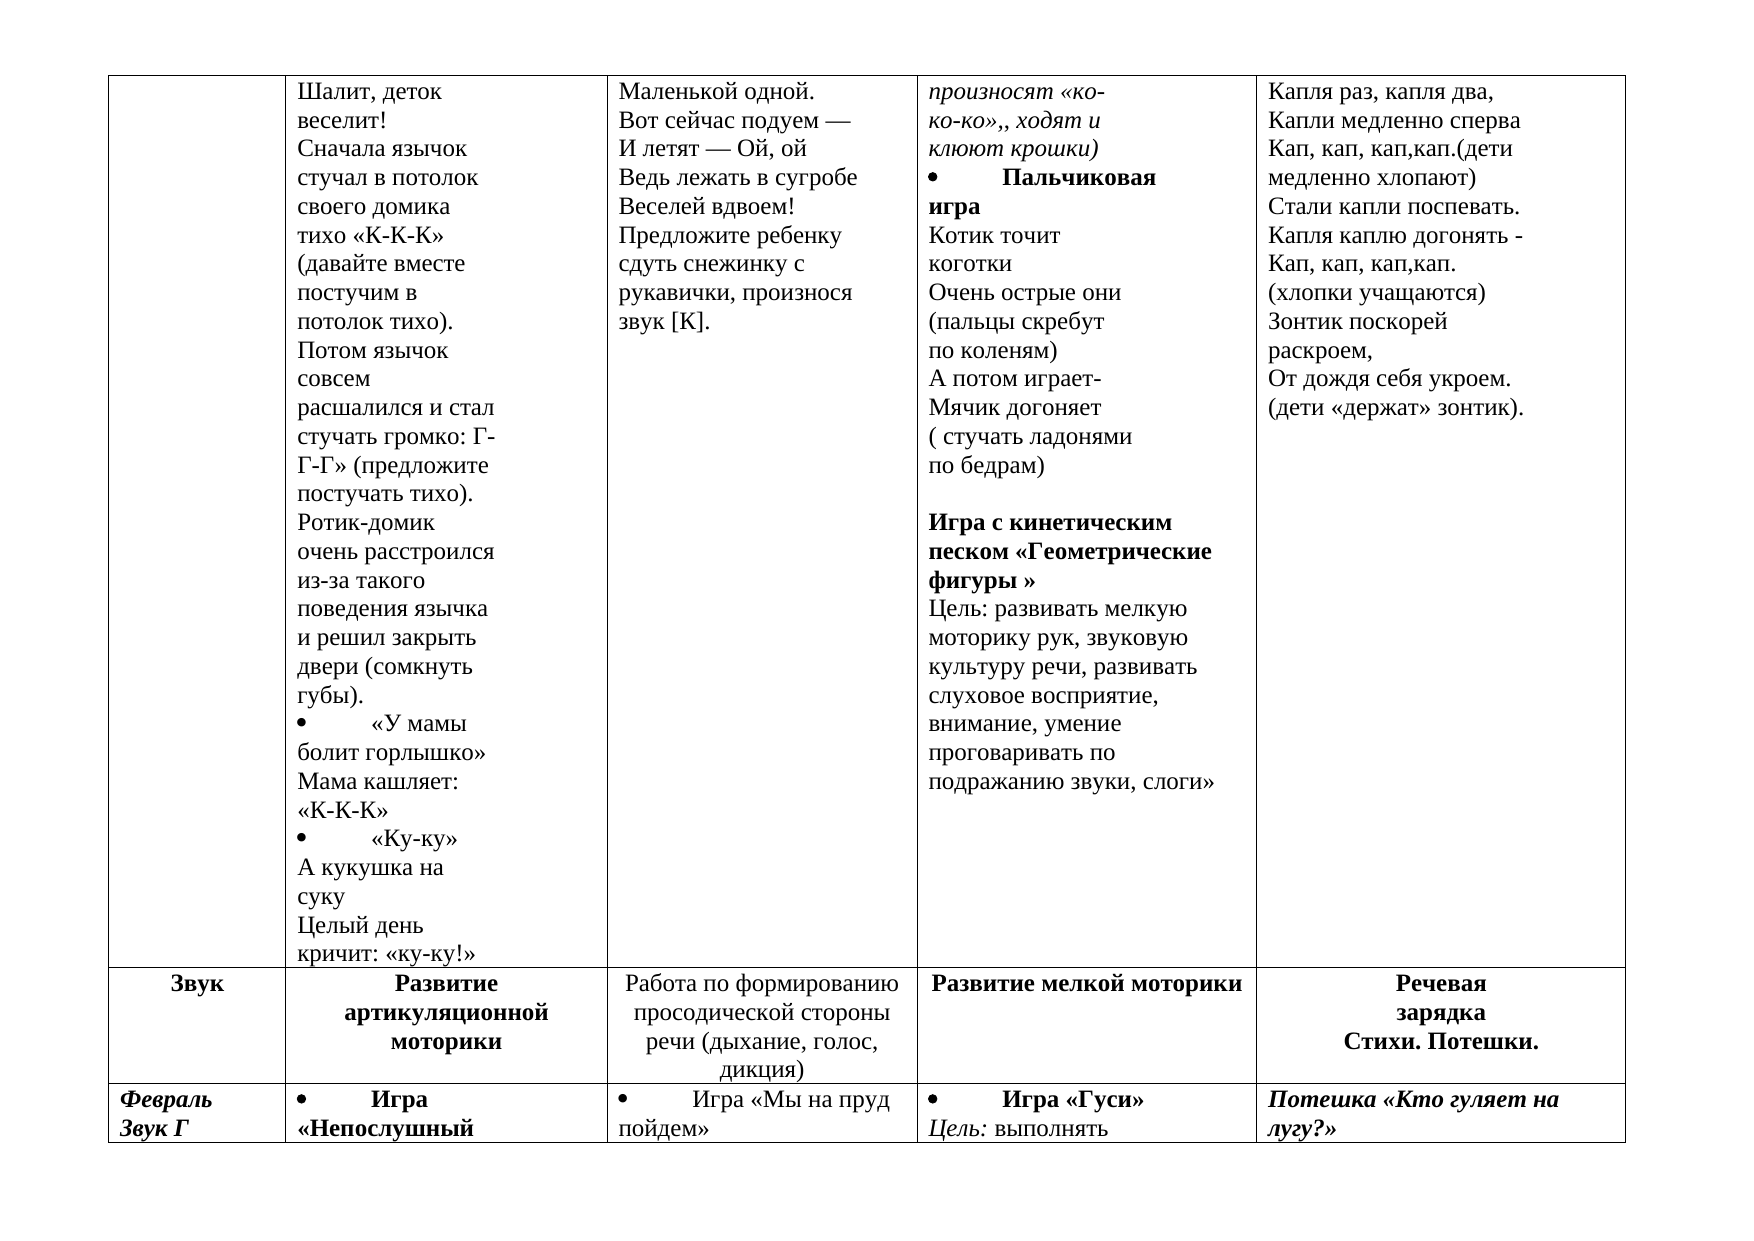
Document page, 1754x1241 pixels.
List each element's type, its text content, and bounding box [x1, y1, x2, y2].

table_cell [109, 76, 285, 967]
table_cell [918, 76, 1256, 967]
table_cell Работа по формированию просодической стороны речи (дыхание, голос, дикция) [608, 968, 917, 1083]
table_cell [918, 1084, 1256, 1142]
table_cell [1257, 76, 1625, 967]
table_cell Речевая зарядка Стихи. Потешки. [1257, 968, 1625, 1083]
table_cell Звук [109, 968, 285, 1083]
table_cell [286, 76, 607, 967]
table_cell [286, 1084, 607, 1142]
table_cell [1257, 1084, 1625, 1142]
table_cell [608, 76, 917, 967]
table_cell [109, 1084, 285, 1142]
table_cell Развитие артикуляционной моторики [286, 968, 607, 1083]
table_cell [608, 1084, 917, 1142]
table_cell Развитие мелкой моторики [918, 968, 1256, 1083]
